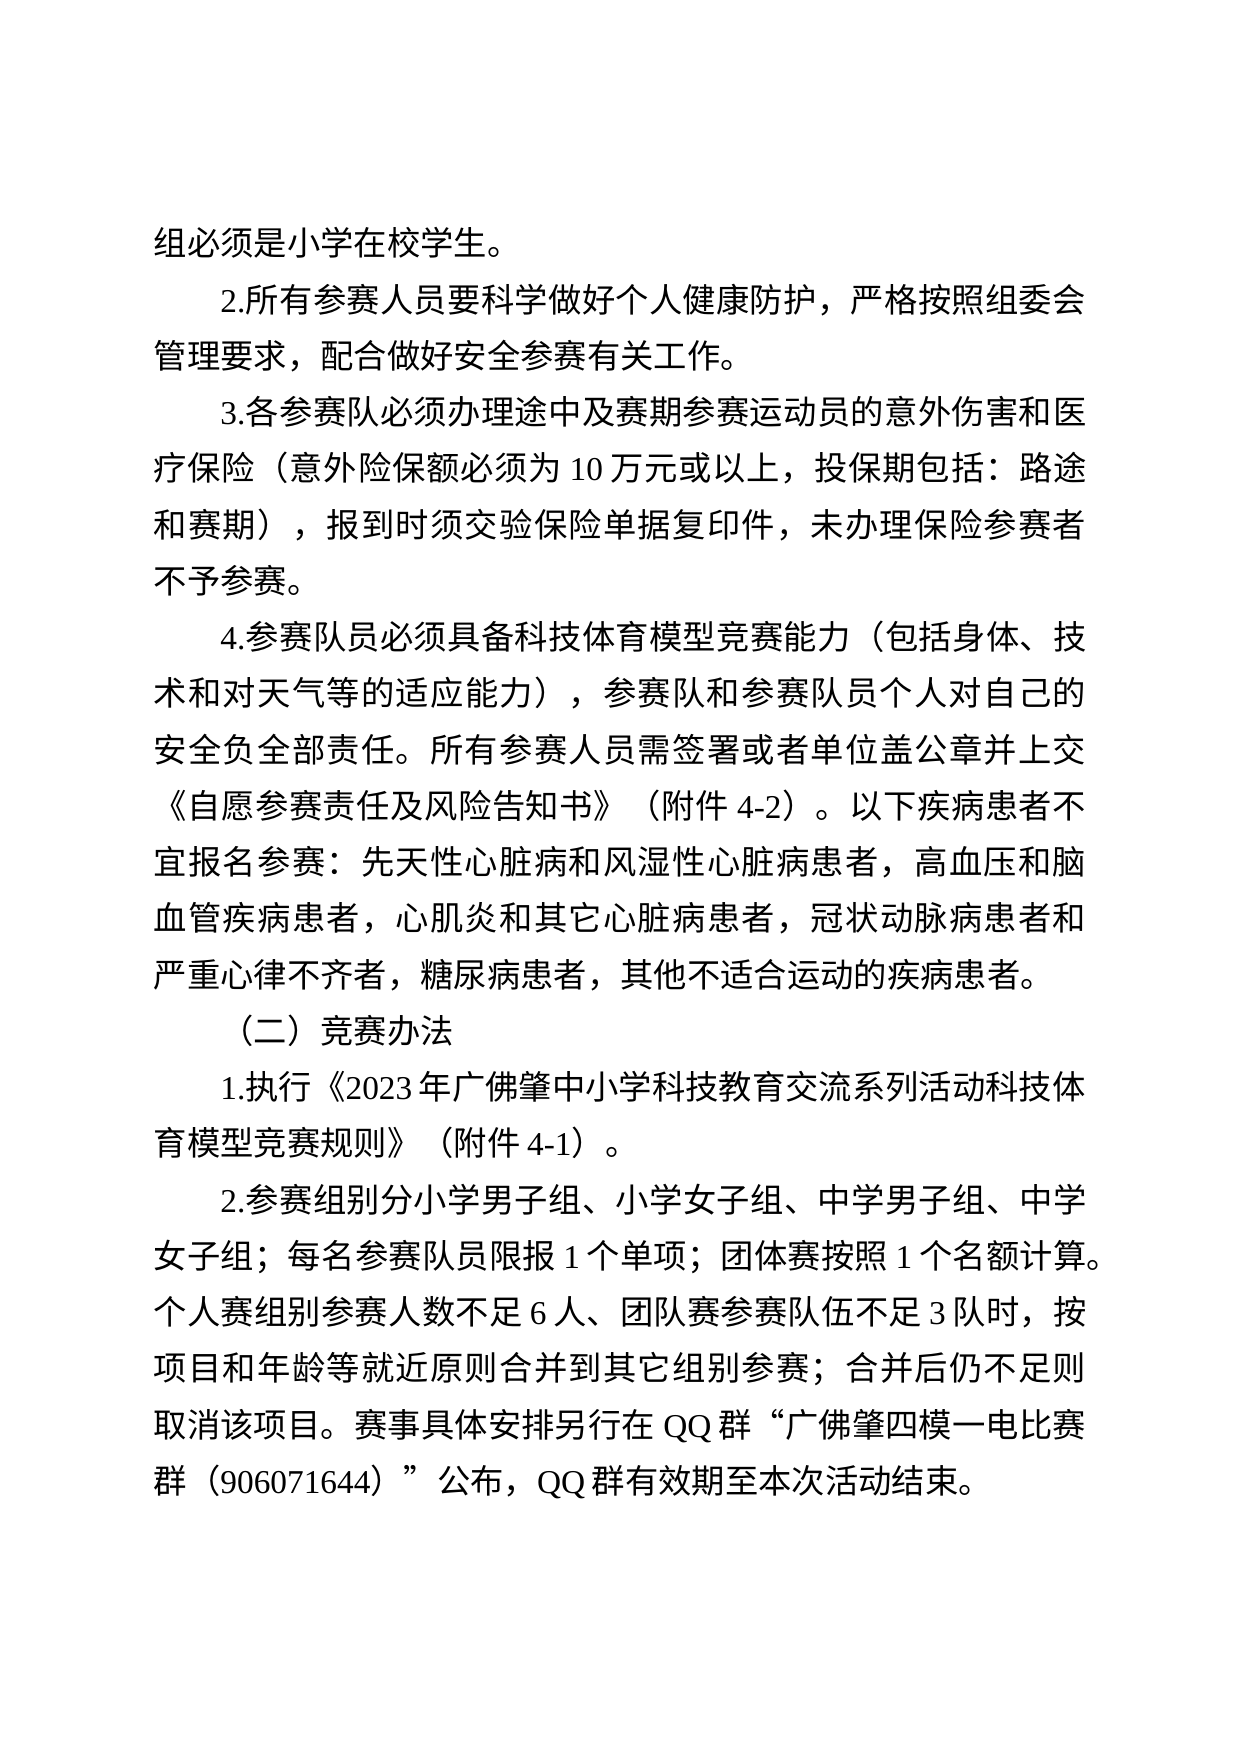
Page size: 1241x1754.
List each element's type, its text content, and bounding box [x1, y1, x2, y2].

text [153, 211, 1087, 267]
text （二）竞赛办法 [153, 998, 1087, 1054]
text 1.执行《2023年广佛肇中小学科技教育交流系列活动科技体育模型竞赛规则》（附件4-1）。 [153, 1054, 1087, 1167]
text 2.所有参赛人员要科学做好个人健康防护，严格按照组委会管理要求，配合做好安全参赛有关工作。 [153, 267, 1087, 379]
text 4.参赛队员必须具备科技体育模型竞赛能力（包括身体、技术和对天气等的适应能力），参赛队和参赛队员个人对自己的安全负全部责任。所有参赛人员需签署或者单位盖公章并上交《自愿参赛责任及风险告知书》（附件4-2）。以下疾病患者不宜报名参赛：先天性心脏病和风湿性心脏病患者，高血压和脑血管疾病患者，心肌炎和其它心脏病患者，冠状动脉病患者和严重心律不齐者，糖尿病患者，其他不适合运动的疾病患者。 [153, 604, 1087, 998]
text 3.各参赛队必须办理途中及赛期参赛运动员的意外伤害和医疗保险（意外险保额必须为10万元或以上，投保期包括：路途和赛期），报到时须交验保险单据复印件，未办理保险参赛者不予参赛。 [153, 379, 1087, 604]
text 2.参赛组别分小学男子组、小学女子组、中学男子组、中学女子组；每名参赛队员限报1个单项；团体赛按照1个名额计算。个人赛组别参赛人数不足6人、团队赛参赛队伍不足3队时，按项目和年龄等就近原则合并到其它组别参赛；合并后仍不足则取消该项目。赛事具体安排另行在QQ群“广佛肇四模一电比赛群（906071644）”公布，QQ群有效期至本次活动结束。 [153, 1167, 1087, 1504]
